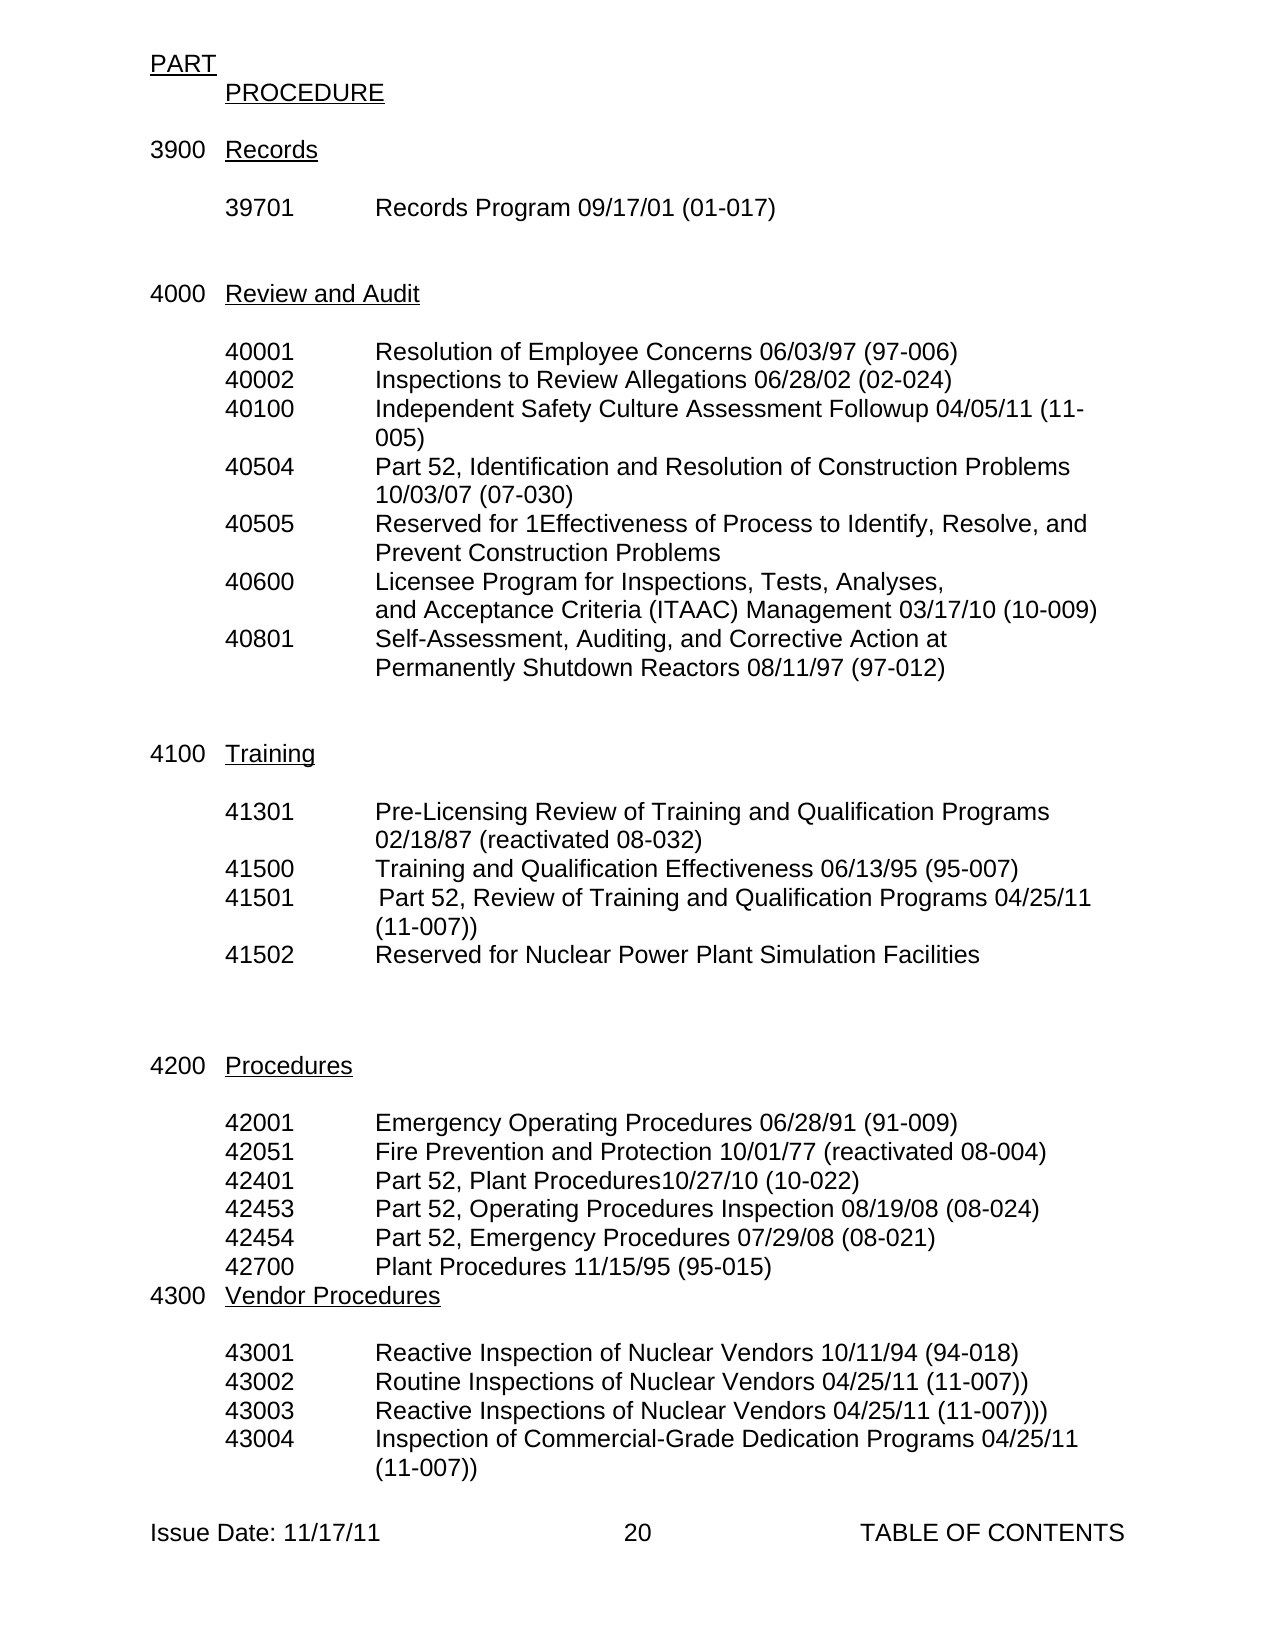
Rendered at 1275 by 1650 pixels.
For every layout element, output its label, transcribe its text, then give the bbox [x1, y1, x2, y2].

text 39701 Records Program 09/17/01 (01-017) [150, 193, 1125, 222]
text 41301 Pre-Licensing Review of Training and Qualification Programs 02/18/87 (reactivated 08-032) [150, 797, 1125, 854]
text 40801 Self-Assessment, Auditing, and Corrective Action at [150, 624, 1125, 653]
text 40002 Inspections to Review Allegations 06/28/02 (02-024) [150, 365, 1125, 394]
text 42454 Part 52, Emergency Procedures 07/29/08 (08-021) [150, 1223, 1125, 1252]
text 4200 Procedures [150, 1051, 1125, 1079]
text 40100 Independent Safety Culture Assessment Followup 04/05/11 (11-005) [150, 394, 1125, 452]
text 41501 Part 52, Review of Training and Qualification Programs 04/25/11 (11-007)) [225, 883, 1125, 940]
text 40600 Licensee Program for Inspections, Tests, Analyses, [150, 567, 1125, 595]
text 40001 Resolution of Employee Concerns 06/03/97 (97-006) [150, 337, 1125, 365]
text 3900 Records [150, 135, 1125, 164]
text 4100 Training [150, 739, 1125, 768]
text 4000 Review and Audit [150, 279, 1125, 308]
text 42001 Emergency Operating Procedures 06/28/91 (91-009) [150, 1108, 1125, 1137]
text 43001 Reactive Inspection of Nuclear Vendors 10/11/94 (94-018) [150, 1338, 1125, 1367]
text 42051 Fire Prevention and Protection 10/01/77 (reactivated 08-004) [150, 1137, 1125, 1166]
text 40505 Reserved for Effectiveness of Process to Identify, Resolve, and Prevent Construction Problems [225, 509, 1125, 567]
text 42453 Part 52, Operating Procedures Inspection 08/19/08 (08-024) [225, 1194, 1125, 1223]
text 42700 Plant Procedures 11/15/95 (95-015) [150, 1252, 1125, 1281]
text Permanently Shutdown Reactors 08/11/97 (97-012) [150, 653, 1125, 682]
text 41502 Reserved for Nuclear Power Plant Simulation Facilities [150, 940, 1125, 969]
text 4300 Vendor Procedures [150, 1281, 1125, 1309]
text 41500 Training and Qualification Effectiveness 06/13/95 (95-007) [150, 854, 1125, 883]
text 43004 Inspection of Commercial-Grade Dedication Programs 04/25/11 (11-007)) [225, 1424, 1125, 1482]
text 43002 Routine Inspections of Nuclear Vendors 04/25/11 (11-007)) [150, 1367, 1125, 1396]
text and Acceptance Criteria (ITAAC) Management 03/17/10 (10-009) [150, 595, 1125, 624]
text 42401 Part 52, Plant Procedures10/27/10 (10-022) [150, 1166, 1125, 1194]
text 43003 Reactive Inspections of Nuclear Vendors 04/25/11 (11-007))) [225, 1396, 1125, 1424]
text 40504 Part 52, Identification and Resolution of Construction Problems 10/03/07 (07-030) [225, 452, 1125, 509]
